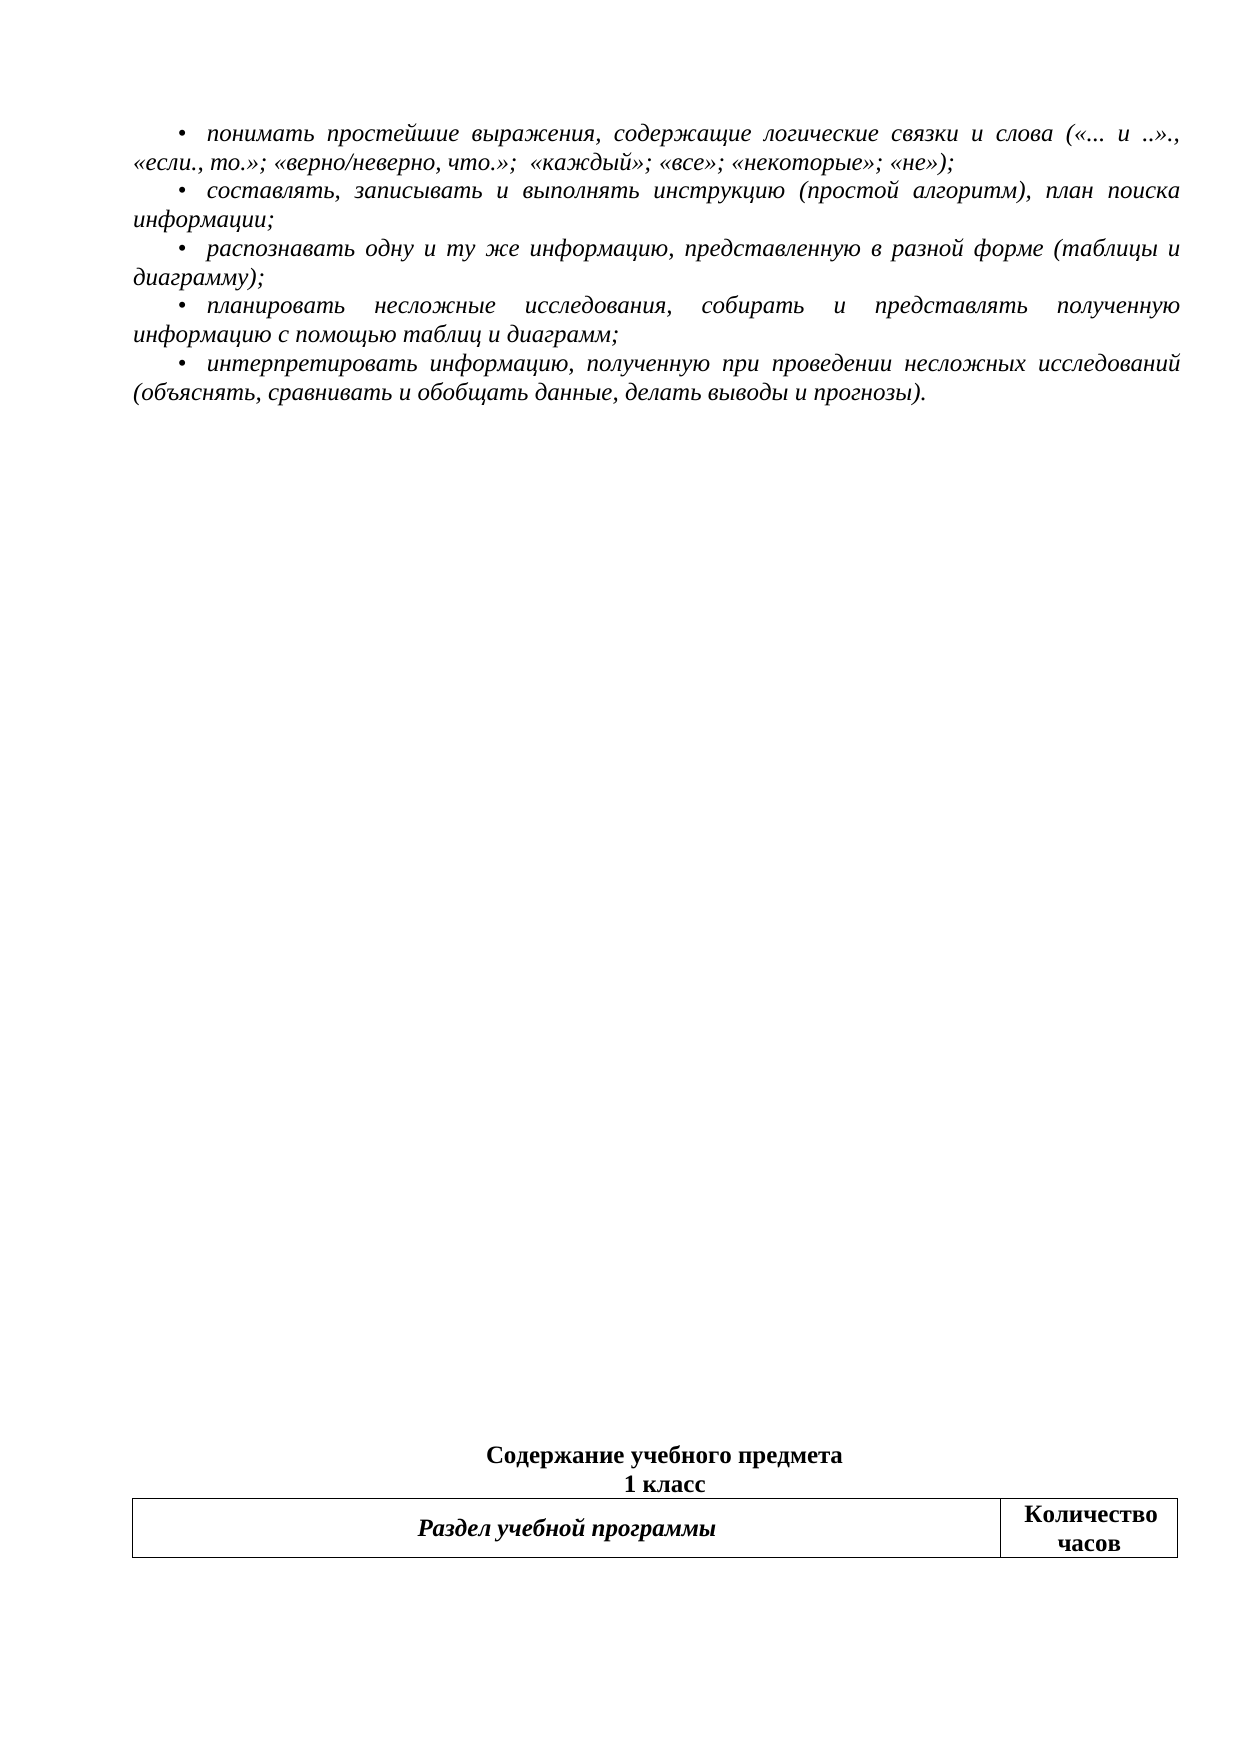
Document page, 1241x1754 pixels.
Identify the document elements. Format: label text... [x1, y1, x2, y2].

text 1 класс [133, 1469, 1181, 1498]
text • интерпретировать информацию, полученную при проведении несложных исследований (объяснять, сравнивать и обобщать данные, делать выводы и прогнозы). [133, 348, 1181, 406]
text Содержание учебного предмета [133, 1441, 1181, 1469]
table_header Раздел учебной программы [133, 1499, 1000, 1557]
text • распознавать одну и ту же информацию, представленную в разной форме (таблицы и диаграмму); [133, 233, 1181, 291]
text • планировать несложные исследования, собирать и представлять полученную информацию с помощью таблиц и диаграмм; [133, 291, 1181, 348]
text • понимать простейшие выражения, содержащие логические связки и слова («... и ..»., «если., то.»; «верно/неверно, что.»; «каждый»; «все»; «некоторые»; «не»); [133, 118, 1181, 176]
text • составлять, записывать и выполнять инструкцию (простой алгоритм), план поиска информации; [133, 176, 1181, 233]
